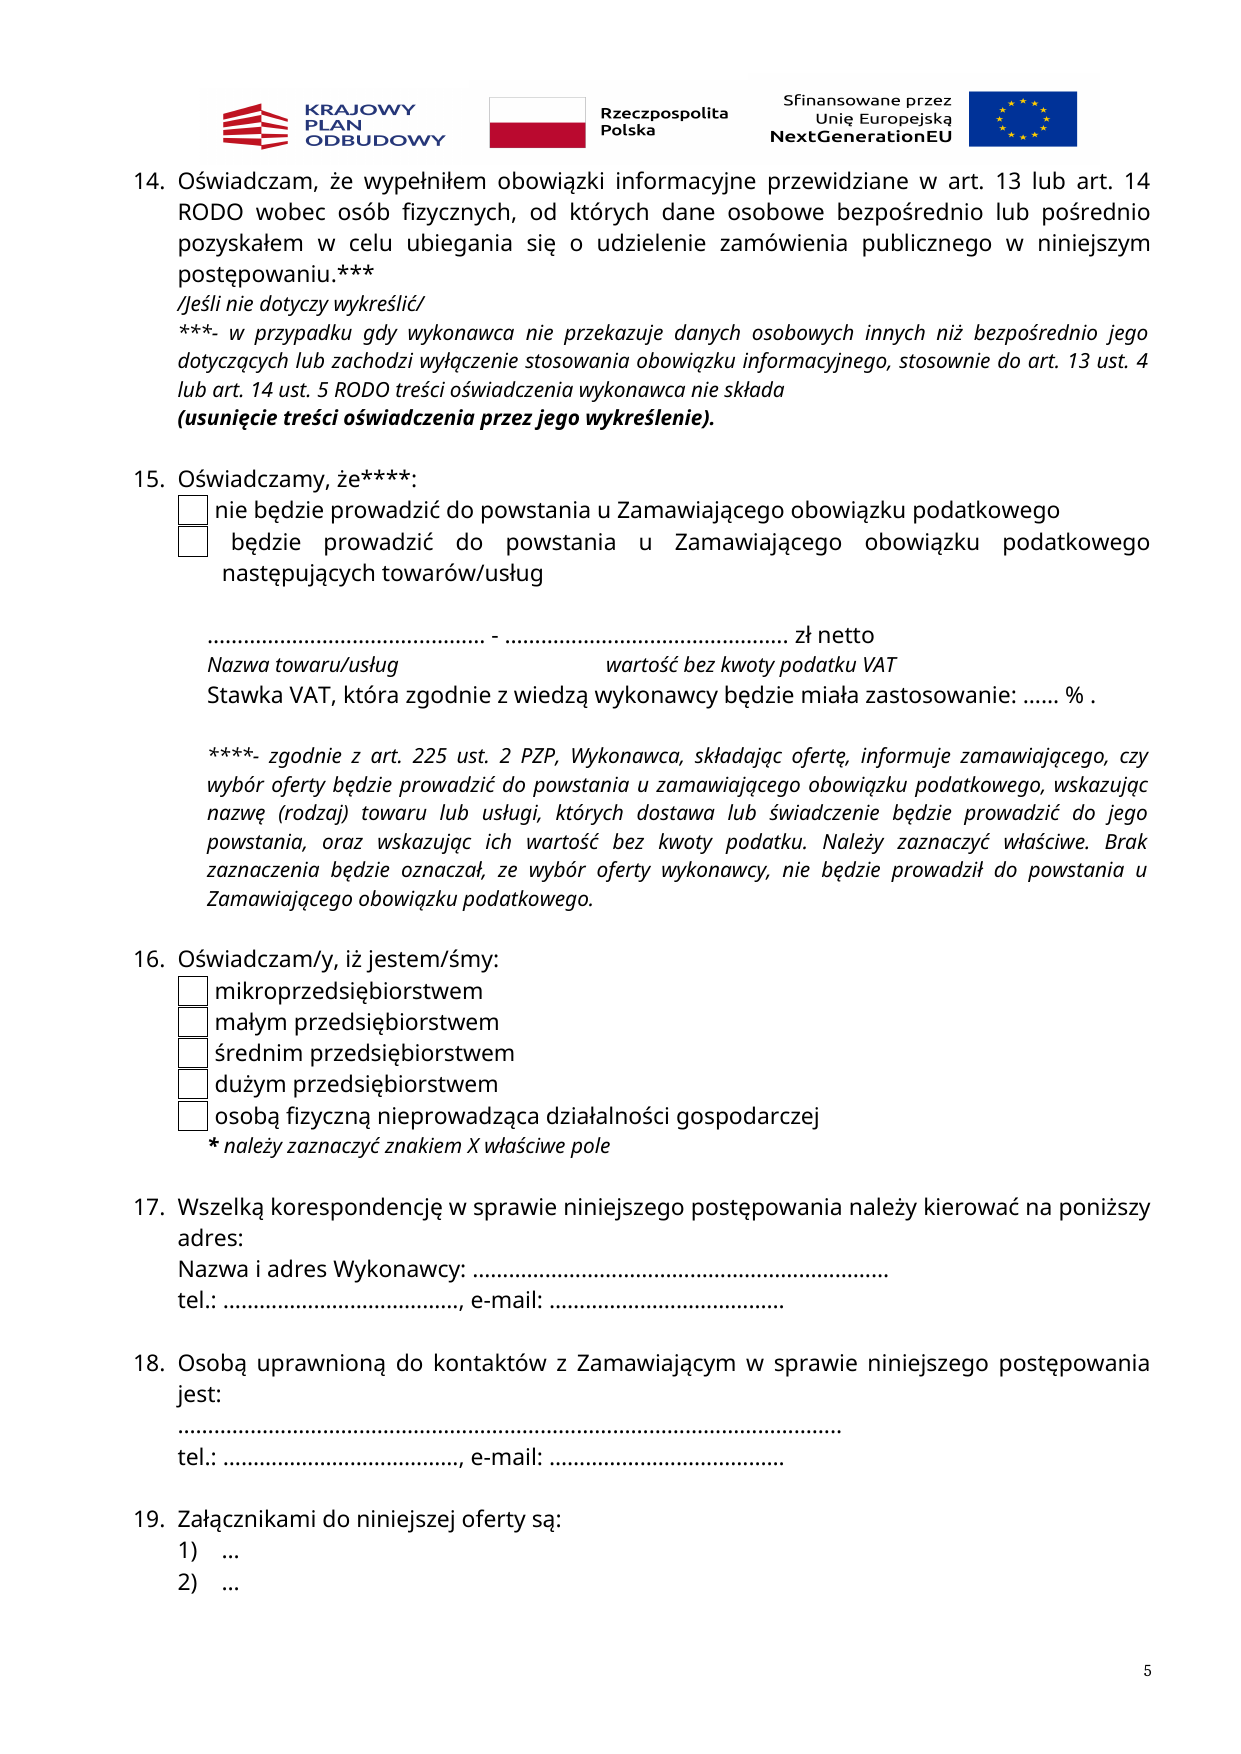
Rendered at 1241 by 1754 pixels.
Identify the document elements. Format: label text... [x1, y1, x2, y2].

list Wszelką korespondencję w sprawie niniejszego postępowania należy kierować na poniższy adres: [133, 1191, 1152, 1253]
list tel.: …………………………………, e-mail: ………………………………… [177, 1284, 1152, 1316]
list … [177, 1534, 1152, 1566]
list Oświadczam, że wypełniłem obowiązki informacyjne przewidziane w art. 13 lub art. 14 RODO wobec osób fizycznych, od których dane osobowe bezpośrednio lub pośrednio pozyskałem w celu ubiegania się o udzielenie zamówienia publicznego w niniejszym postępowaniu.*** [133, 164, 1152, 289]
text będzie prowadzić do powstania u Zamawiającego obowiązku podatkowego następujących towarów/usług [177, 526, 1152, 588]
text ***- w przypadku gdy wykonawca nie przekazuje danych osobowych innych niż bezpośrednio jego dotyczących lub zachodzi wyłączenie stosowania obowiązku informacyjnego, stosownie do art. 13 ust. 4 lub art. 14 ust. 5 RODO treści oświadczenia wykonawca nie składa [177, 318, 1152, 403]
text Stawka VAT, która zgodnie z wiedzą wykonawcy będzie miała zastosowanie: …… % . [207, 679, 1152, 710]
list Oświadczam/y, iż jestem/śmy: [133, 943, 1152, 974]
list Osobą uprawnioną do kontaktów z Zamawiającym w sprawie niniejszego postępowania jest: [133, 1347, 1152, 1409]
text ………………………….…...……… - ……………………………………….. zł netto [207, 619, 1152, 651]
text średnim przedsiębiorstwem [177, 1037, 1152, 1068]
text /Jeśli nie dotyczy wykreślić/ [177, 289, 1152, 318]
text ****- zgodnie z art. 225 ust. 2 PZP, Wykonawca, składając ofertę, informuje zamawiającego, czy wybór oferty będzie prowadzić do powstania u zamawiającego obowiązku podatkowego, wskazując nazwę (rodzaj) towaru lub usługi, których dostawa lub świadczenie będzie prowadzić do jego powstania, oraz wskazując ich wartość bez kwoty podatku. Należy zaznaczyć właściwe. Brak zaznaczenia będzie oznaczał, ze wybór oferty wykonawcy, nie będzie prowadził do powstania u Zamawiającego obowiązku podatkowego. [207, 741, 1152, 912]
list ……………………………………………………………………………………………….. [177, 1409, 1152, 1441]
text nie będzie prowadzić do powstania u Zamawiającego obowiązku podatkowego [177, 494, 1152, 526]
list Nazwa i adres Wykonawcy: …………………………………………………………… [177, 1253, 1152, 1284]
text Nazwa towaru/usług wartość bez kwoty podatku VAT [207, 651, 1152, 679]
text mikroprzedsiębiorstwem [177, 974, 1152, 1006]
text osobą fizyczną nieprowadząca działalności gospodarczej [177, 1099, 1152, 1131]
list Załącznikami do niniejszej oferty są: [133, 1503, 1152, 1534]
text * należy zaznaczyć znakiem X właściwe pole [207, 1131, 1152, 1159]
list tel.: …………………………………, e-mail: ………………………………… [177, 1441, 1152, 1472]
list … [177, 1566, 1152, 1597]
list Oświadczamy, że****: [133, 463, 1152, 494]
text dużym przedsiębiorstwem [177, 1068, 1152, 1099]
text małym przedsiębiorstwem [177, 1006, 1152, 1037]
text (usunięcie treści oświadczenia przez jego wykreślenie). [177, 403, 1152, 432]
